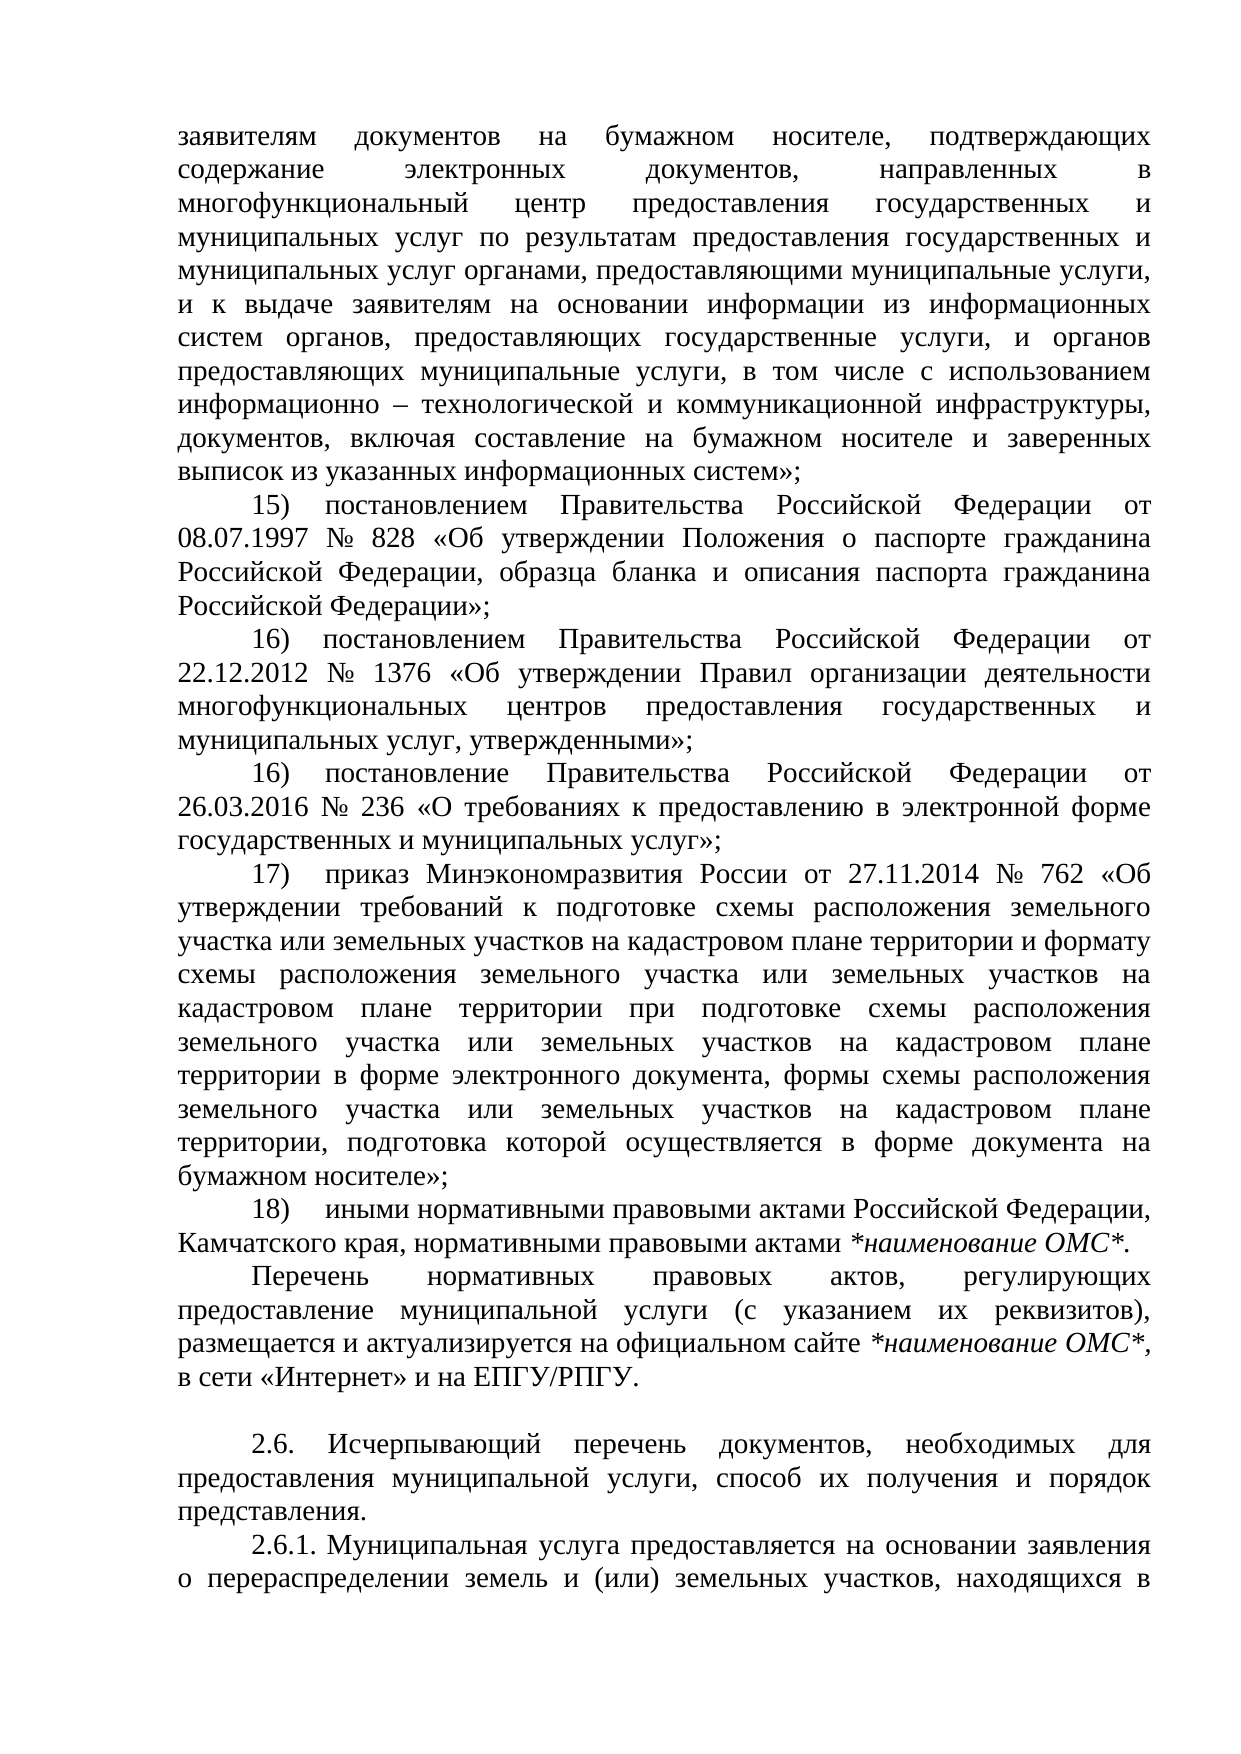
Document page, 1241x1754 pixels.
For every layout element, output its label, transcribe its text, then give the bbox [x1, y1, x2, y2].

list постановлением Правительства Российской Федерации от 08.07.1997 № 828 «Об утверждении Положения о паспорте гражданина Российской Федерации, образца бланка и описания паспорта гражданина Российской Федерации»; [177, 487, 1152, 621]
list постановление Правительства Российской Федерации от 26.03.2016 № 236 «О требованиях к предоставлению в электронной форме государственных и муниципальных услуг»; [177, 755, 1152, 856]
list иными нормативными правовыми актами Российской Федерации, Камчатского края, нормативными правовыми актами *наименование ОМС*. [177, 1191, 1152, 1258]
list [177, 1527, 1152, 1594]
text 16) постановлением Правительства Российской Федерации от 22.12.2012 № 1376 «Об утверждении Правил организации деятельности многофункциональных центров предоставления государственных и муниципальных услуг, утвержденными»; [177, 621, 1152, 755]
list 2.6. Исчерпывающий перечень документов, необходимых для предоставления муниципальной услуги, способ их получения и порядок представления. [177, 1426, 1152, 1527]
list приказ Минэкономразвития России от 27.11.2014 № 762 «Об утверждении требований к подготовке схемы расположения земельного участка или земельных участков на кадастровом плане территории и формату схемы расположения земельного участка или земельных участков на кадастровом плане территории при подготовке схемы расположения земельного участка или земельных участков на кадастровом плане территории в форме электронного документа, формы схемы расположения земельного участка или земельных участков на кадастровом плане территории, подготовка которой осуществляется в форме документа на бумажном носителе»; [177, 856, 1152, 1191]
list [177, 118, 1152, 487]
text Перечень нормативных правовых актов, регулирующих предоставление муниципальной услуги (с указанием их реквизитов), размещается и актуализируется на официальном сайте *наименование ОМС*, в сети «Интернет» и на ЕПГУ/РПГУ. [177, 1258, 1152, 1393]
